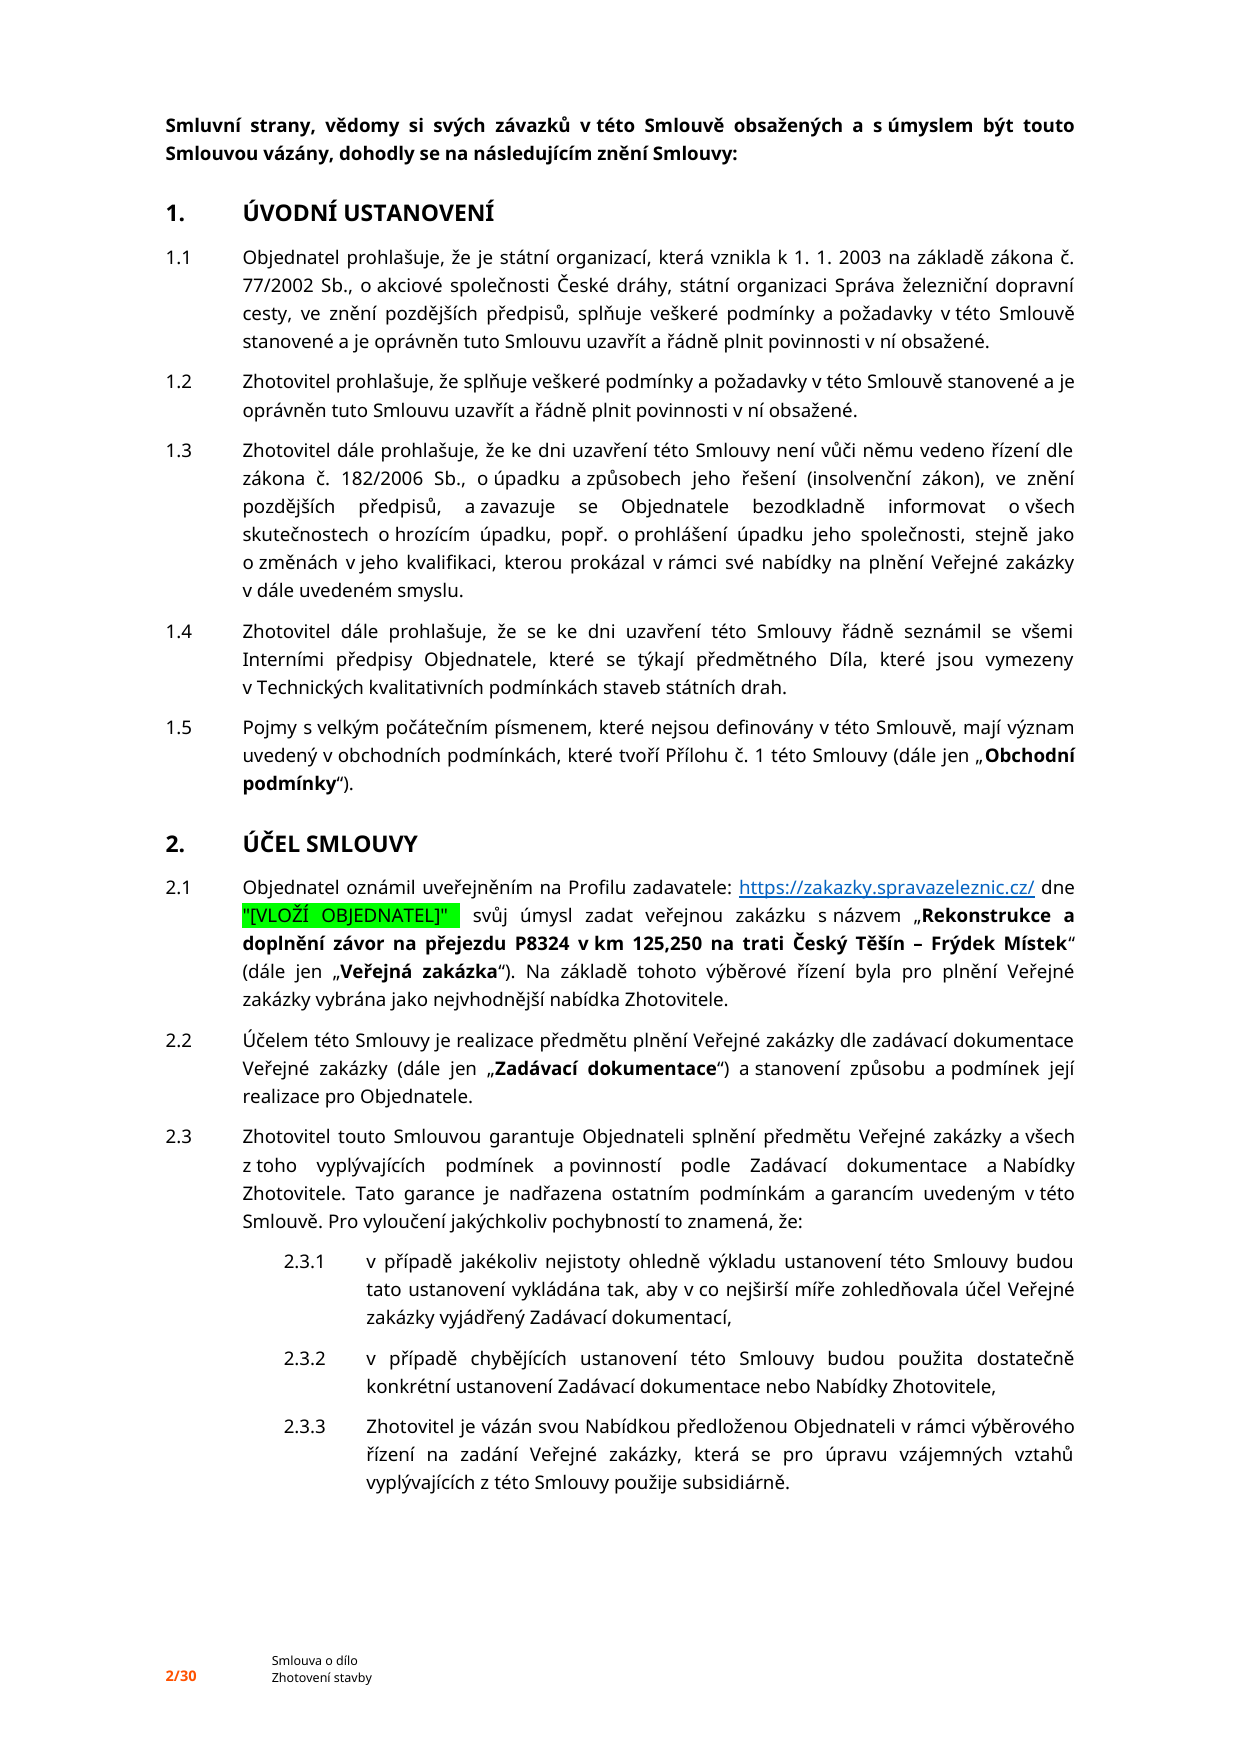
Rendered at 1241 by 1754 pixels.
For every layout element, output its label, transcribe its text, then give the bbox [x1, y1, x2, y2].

text v případě jakékoliv nejistoty ohledně výkladu ustanovení této Smlouvy budou tato ustanovení vykládána tak, aby v co nejširší míře zohledňovala účel Veřejné zakázky vyjádřený Zadávací dokumentací, [283, 1248, 1075, 1330]
text Zhotovitel dále prohlašuje, že ke dni uzavření této Smlouvy není vůči němu vedeno řízení dle zákona č. 182/2006 Sb., o úpadku a způsobech jeho řešení (insolvenční zákon), ve znění pozdějších předpisů, a zavazuje se Objednatele bezodkladně informovat o všech skutečnostech o hrozícím úpadku, popř. o prohlášení úpadku jeho společnosti, stejně jako o změnách v jeho kvalifikaci, kterou prokázal v rámci své nabídky na plnění Veřejné zakázky v dále uvedeném smyslu. [165, 437, 1075, 603]
text ÚČEL SMLOUVY [165, 828, 1075, 859]
text ÚVODNÍ USTANOVENÍ [165, 197, 1075, 229]
text v případě chybějících ustanovení této Smlouvy budou použita dostatečně konkrétní ustanovení Zadávací dokumentace nebo Nabídky Zhotovitele, [283, 1345, 1075, 1398]
text Pojmy s velkým počátečním písmenem, které nejsou definovány v této Smlouvě, mají význam uvedený v obchodních podmínkách, které tvoří Přílohu č. 1 této Smlouvy (dále jen „Obchodní podmínky“). [165, 714, 1075, 796]
text Zhotovitel prohlašuje, že splňuje veškeré podmínky a požadavky v této Smlouvě stanovené a je oprávněn tuto Smlouvu uzavřít a řádně plnit povinnosti v ní obsažené. [165, 369, 1075, 422]
text Smluvní strany, vědomy si svých závazků v této Smlouvě obsažených a s úmyslem být touto Smlouvou vázány, dohodly se na následujícím znění Smlouvy: [165, 112, 1075, 166]
text Objednatel prohlašuje, že je státní organizací, která vznikla k 1. 1. 2003 na základě zákona č. 77/2002 Sb., o akciové společnosti České dráhy, státní organizaci Správa železniční dopravní cesty, ve znění pozdějších předpisů, splňuje veškeré podmínky a požadavky v této Smlouvě stanovené a je oprávněn tuto Smlouvu uzavřít a řádně plnit povinnosti v ní obsažené. [165, 244, 1075, 354]
text Objednatel oznámil uveřejněním na Profilu zadavatele: https://zakazky.spravazeleznic.cz/ dne svůj úmysl zadat veřejnou zakázku s názvem „Rekonstrukce a doplnění závor na přejezdu P8324 v km 125,250 na trati Český Těšín – Frýdek Místek“ (dále jen „Veřejná zakázka“). Na základě tohoto výběrové řízení byla pro plnění Veřejné zakázky vybrána jako nejvhodnější nabídka Zhotovitele. [165, 875, 1075, 1012]
text Zhotovitel dále prohlašuje, že se ke dni uzavření této Smlouvy řádně seznámil se všemi Interními předpisy Objednatele, které se týkají předmětného Díla, které jsou vymezeny v Technických kvalitativních podmínkách staveb státních drah. [165, 618, 1075, 699]
text Zhotovitel touto Smlouvou garantuje Objednateli splnění předmětu Veřejné zakázky a všech z toho vyplývajících podmínek a povinností podle Zadávací dokumentace a Nabídky Zhotovitele. Tato garance je nadřazena ostatním podmínkám a garancím uvedeným v této Smlouvě. Pro vyloučení jakýchkoliv pochybností to znamená, že: [165, 1124, 1075, 1233]
text Účelem této Smlouvy je realizace předmětu plnění Veřejné zakázky dle zadávací dokumentace Veřejné zakázky (dále jen „Zadávací dokumentace“) a stanovení způsobu a podmínek její realizace pro Objednatele. [165, 1027, 1075, 1109]
text Zhotovitel je vázán svou Nabídkou předloženou Objednateli v rámci výběrového řízení na zadání Veřejné zakázky, která se pro úpravu vzájemných vztahů vyplývajících z této Smlouvy použije subsidiárně. [283, 1413, 1075, 1495]
